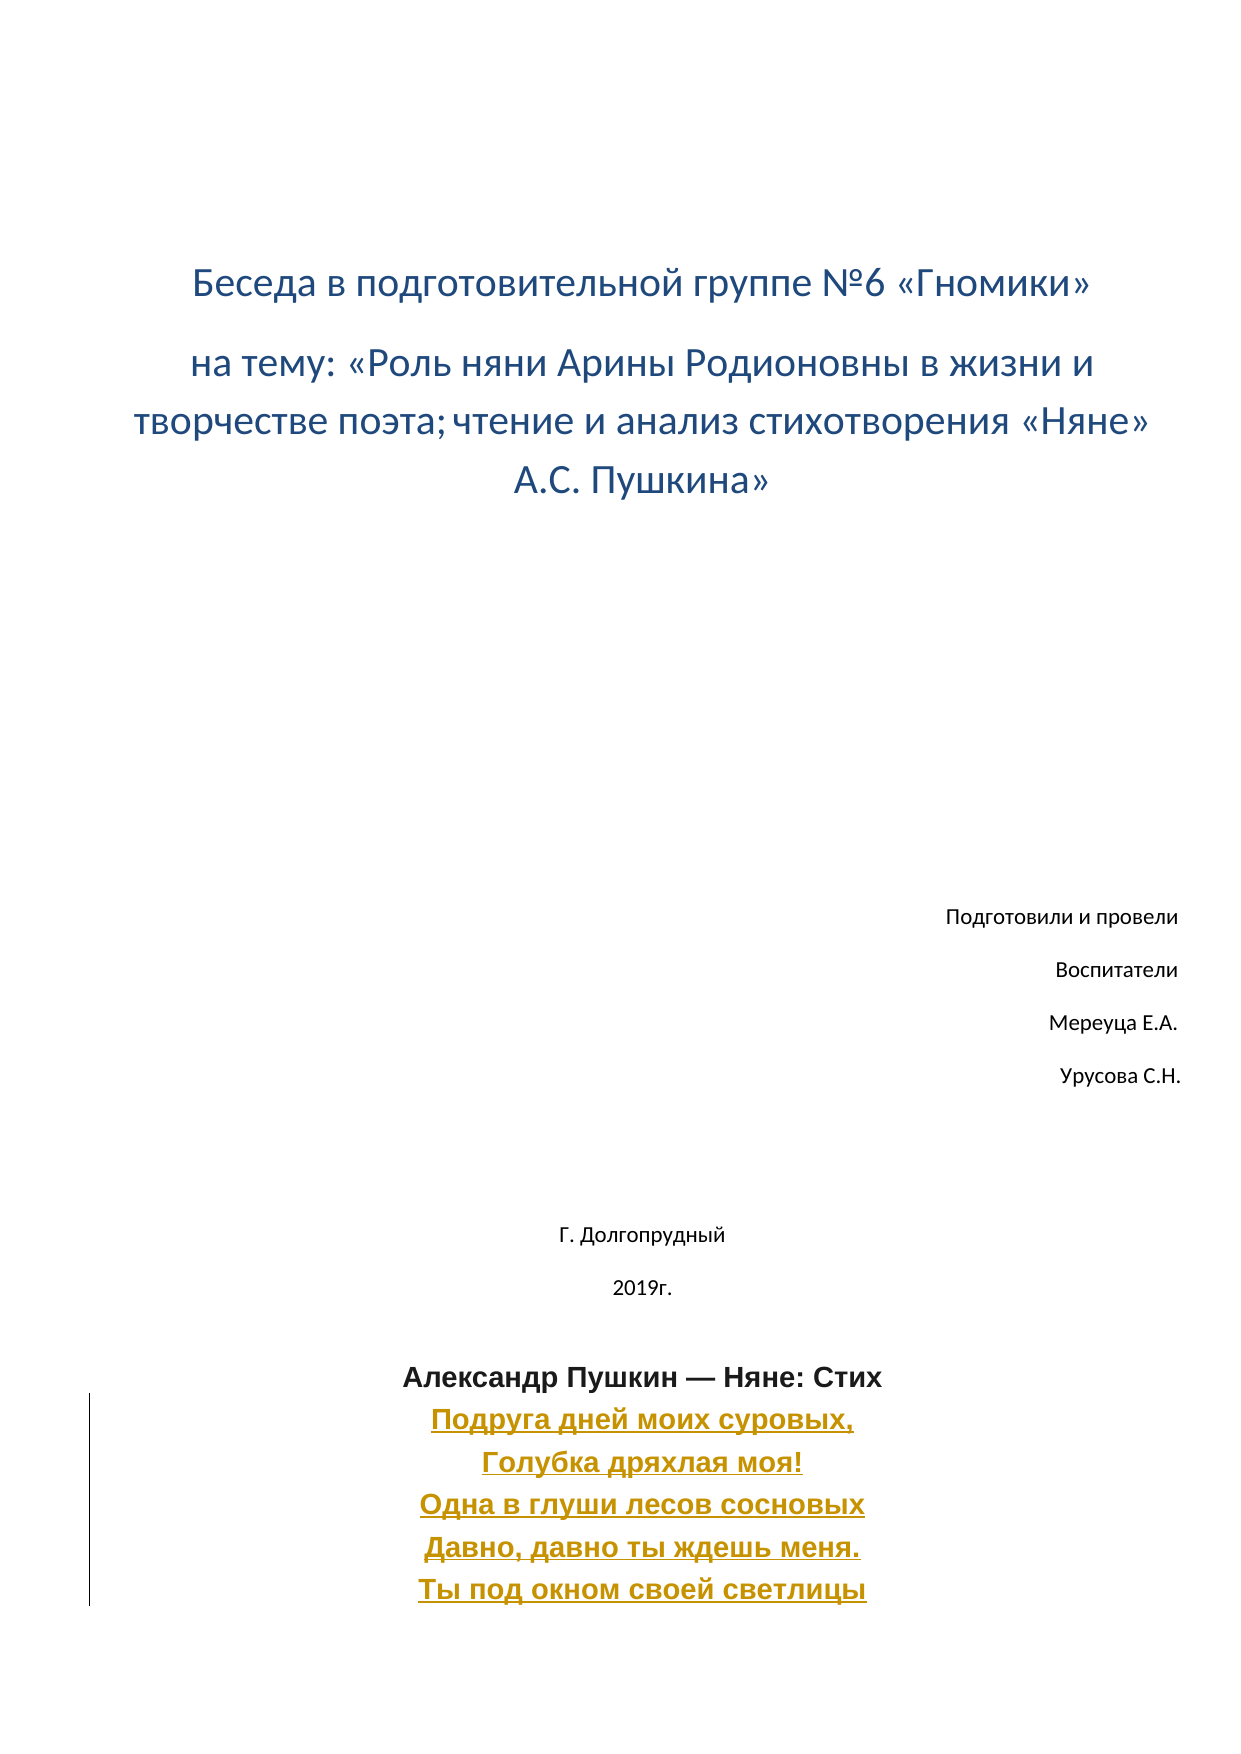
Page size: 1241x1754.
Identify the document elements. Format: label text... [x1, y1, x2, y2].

text на тему: «Роль няни Арины Родионовны в жизни и творчестве поэта; чтение и анализ стихотворения «Няне» А.С. Пушкина» [103, 336, 1181, 503]
text Г. Долгопрудный [103, 1220, 1181, 1248]
text Александр Пушкин — Няне: Стих [103, 1360, 1181, 1393]
text Беседа в подготовительной группе №6 «Гномики» [103, 256, 1181, 307]
text Урусова С.Н. [103, 1061, 1181, 1089]
text Воспитатели [103, 955, 1181, 983]
text Подготовили и провели [103, 902, 1181, 930]
text 2019г. [103, 1273, 1181, 1301]
text Мереуца Е.А. [103, 1008, 1181, 1036]
